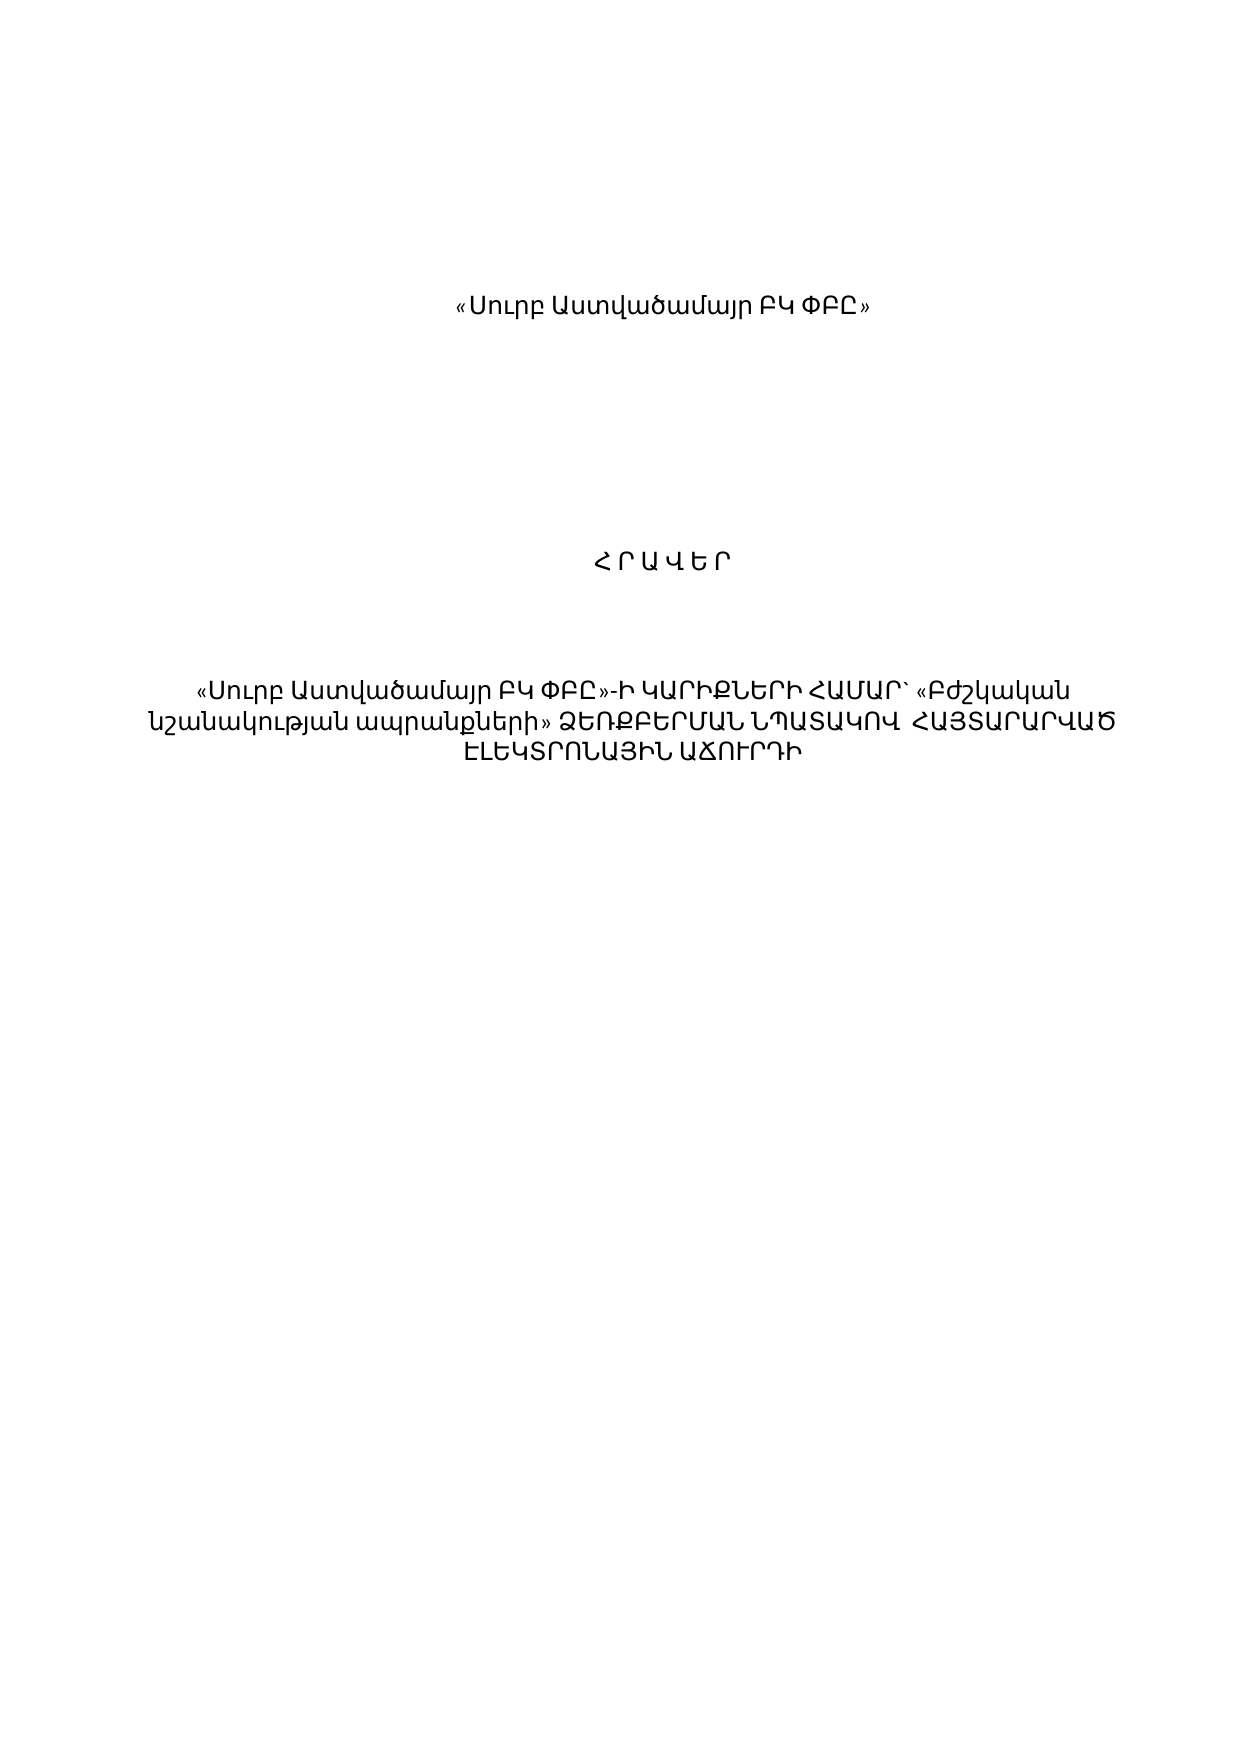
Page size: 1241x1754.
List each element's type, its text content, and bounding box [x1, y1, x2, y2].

text Հ Ր Ա Վ Ե Ր [94, 546, 1172, 577]
text «Սուրբ Աստվածամայր ԲԿ ՓԲԸ»-Ի ԿԱՐԻՔՆԵՐԻ ՀԱՄԱՐ` «Բժշկական նշանակության ապրանքների» ՁԵՌՔԲԵՐՄԱՆ ՆՊԱՏԱԿՈՎ ՀԱՅՏԱՐԱՐՎԱԾ ԷԼԵԿՏՐՈՆԱՅԻՆ ԱՃՈՒՐԴԻ [94, 676, 1172, 767]
text « Սուրբ Աստվածամայր ԲԿ ՓԲԸ» [94, 290, 1172, 321]
